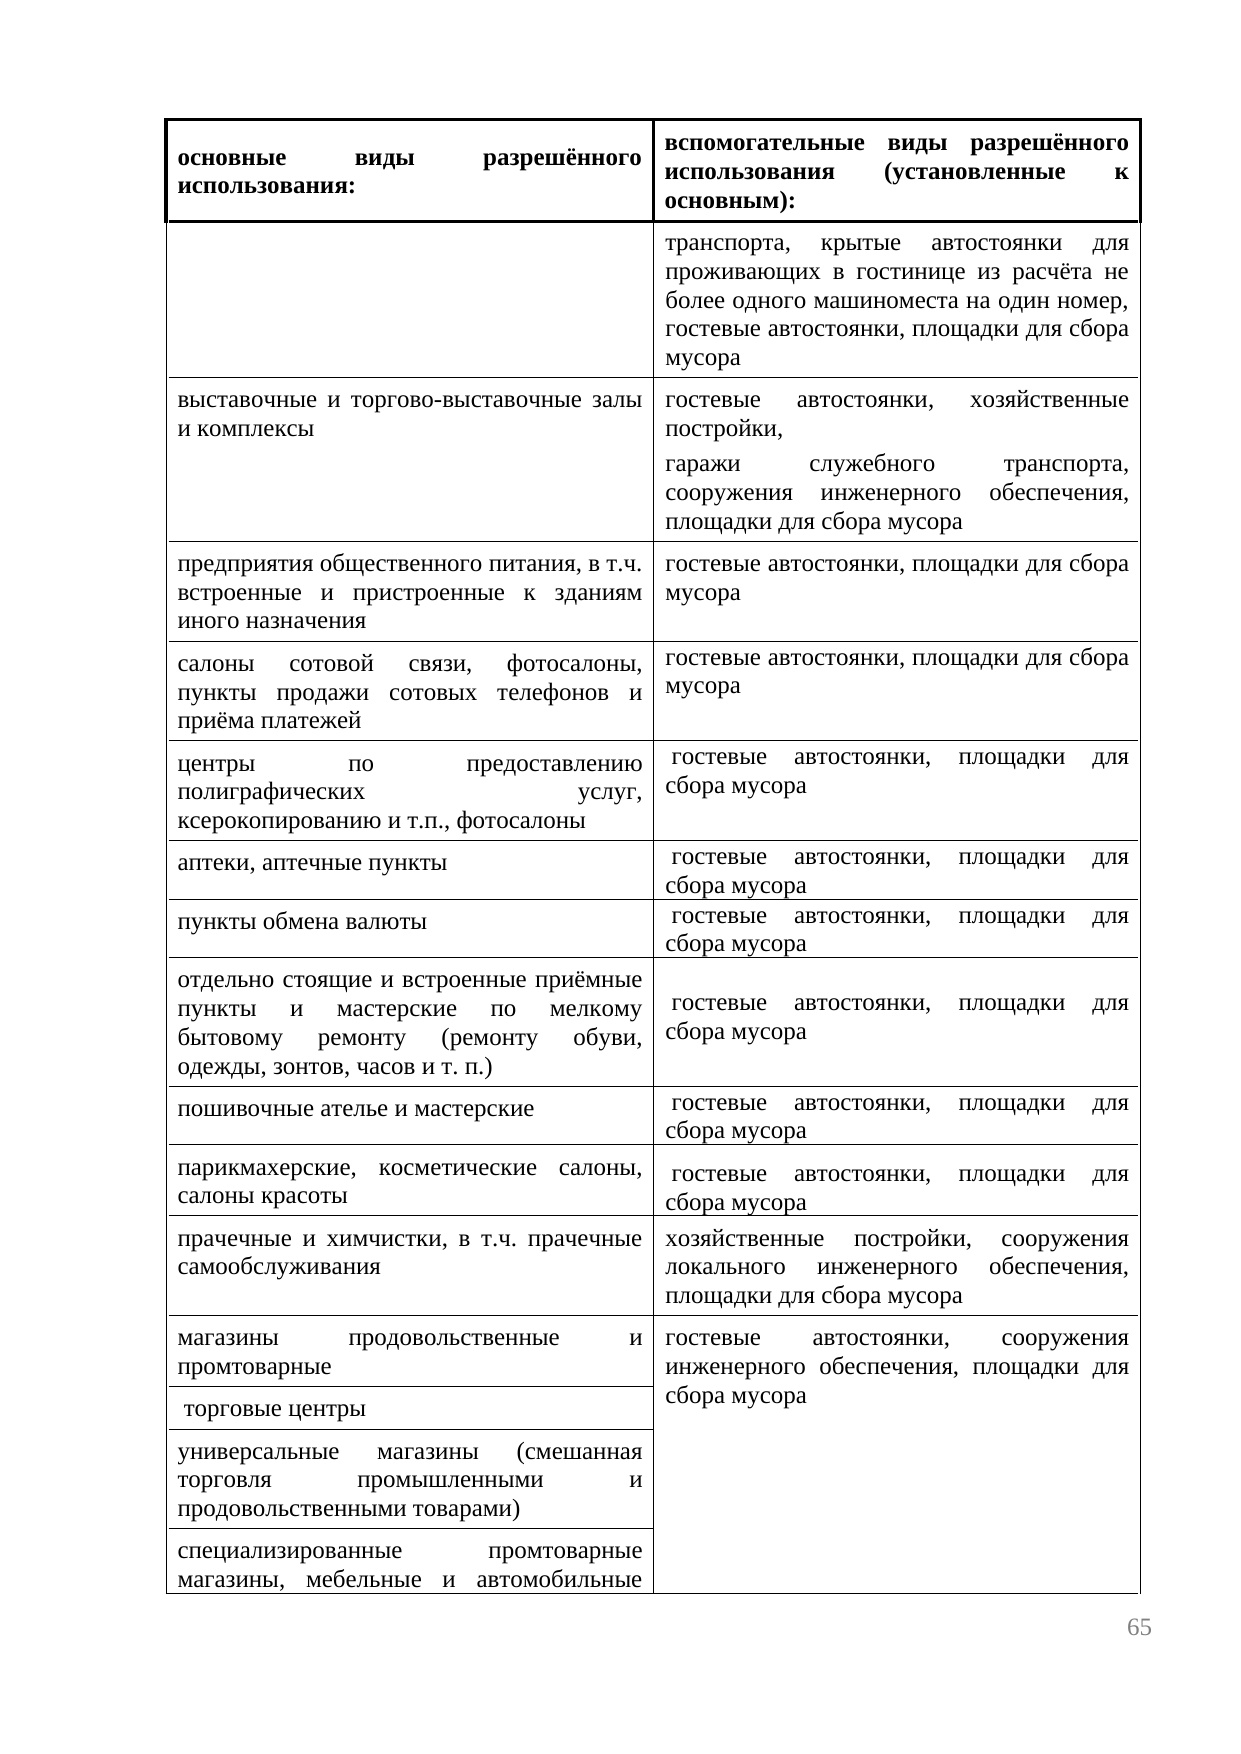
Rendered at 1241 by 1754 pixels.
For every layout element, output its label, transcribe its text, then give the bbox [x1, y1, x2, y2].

table_cell предприятия общественного питания, в т.ч. встроенные и пристроенные к зданиям иного назначения [167, 541, 653, 641]
table_cell отдельно стоящие и встроенные приёмные пункты и мастерские по мелкому бытовому ремонту (ремонту обуви, одежды, зонтов, часов и т. п.) [167, 957, 653, 1086]
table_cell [654, 220, 1140, 377]
table_cell гостевые автостоянки, площадки для сбора мусора [654, 957, 1140, 1086]
table_cell аптеки, аптечные пункты [167, 840, 653, 899]
table_cell прачечные и химчистки, в т.ч. прачечные самообслуживания [167, 1215, 653, 1315]
table_cell парикмахерские, косметические салоны, салоны красоты [167, 1144, 653, 1215]
table_header основные виды разрешённого использования: [168, 121, 652, 220]
table_cell гостевые автостоянки, площадки для сбора мусора [654, 1144, 1140, 1215]
table_cell выставочные и торгово-выставочные залы и комплексы [167, 377, 653, 541]
table_cell гостевые автостоянки, хозяйственные постройки, гаражи служебного транспорта, сооружения инженерного обеспечения, площадки для сбора мусора [654, 377, 1140, 541]
table_cell универсальные магазины (смешанная торговля промышленными и продовольственными товарами) [167, 1429, 653, 1528]
table_cell пошивочные ателье и мастерские [167, 1086, 653, 1144]
table_cell гостевые автостоянки, площадки для сбора мусора [654, 541, 1140, 641]
table_cell магазины продовольственные и промтоварные [167, 1315, 653, 1386]
table_cell салоны сотовой связи, фотосалоны, пункты продажи сотовых телефонов и приёма платежей [167, 641, 653, 740]
table_cell центры по предоставлению полиграфических услуг, ксерокопированию и т.п., фотосалоны [167, 740, 653, 840]
table_cell хозяйственные постройки, сооружения локального инженерного обеспечения, площадки для сбора мусора [654, 1215, 1140, 1315]
table_cell гостиницы [167, 221, 653, 377]
table_cell гостевые автостоянки, сооружения инженерного обеспечения, площадки для сбора мусора [654, 1315, 1140, 1593]
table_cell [167, 1528, 653, 1593]
table_cell гостевые автостоянки, площадки для сбора мусора [654, 1086, 1140, 1144]
table_cell гостевые автостоянки, площадки для сбора мусора [654, 840, 1140, 899]
table_header вспомогательные виды разрешённого использования (установленные к основным): [655, 121, 1139, 220]
table_cell торговые центры [167, 1386, 653, 1428]
table_cell гостевые автостоянки, площадки для сбора мусора [654, 641, 1140, 740]
table_cell гостевые автостоянки, площадки для сбора мусора [654, 740, 1140, 840]
table_cell гостевые автостоянки, площадки для сбора мусора [654, 899, 1140, 957]
table_cell пункты обмена валюты [167, 899, 653, 957]
